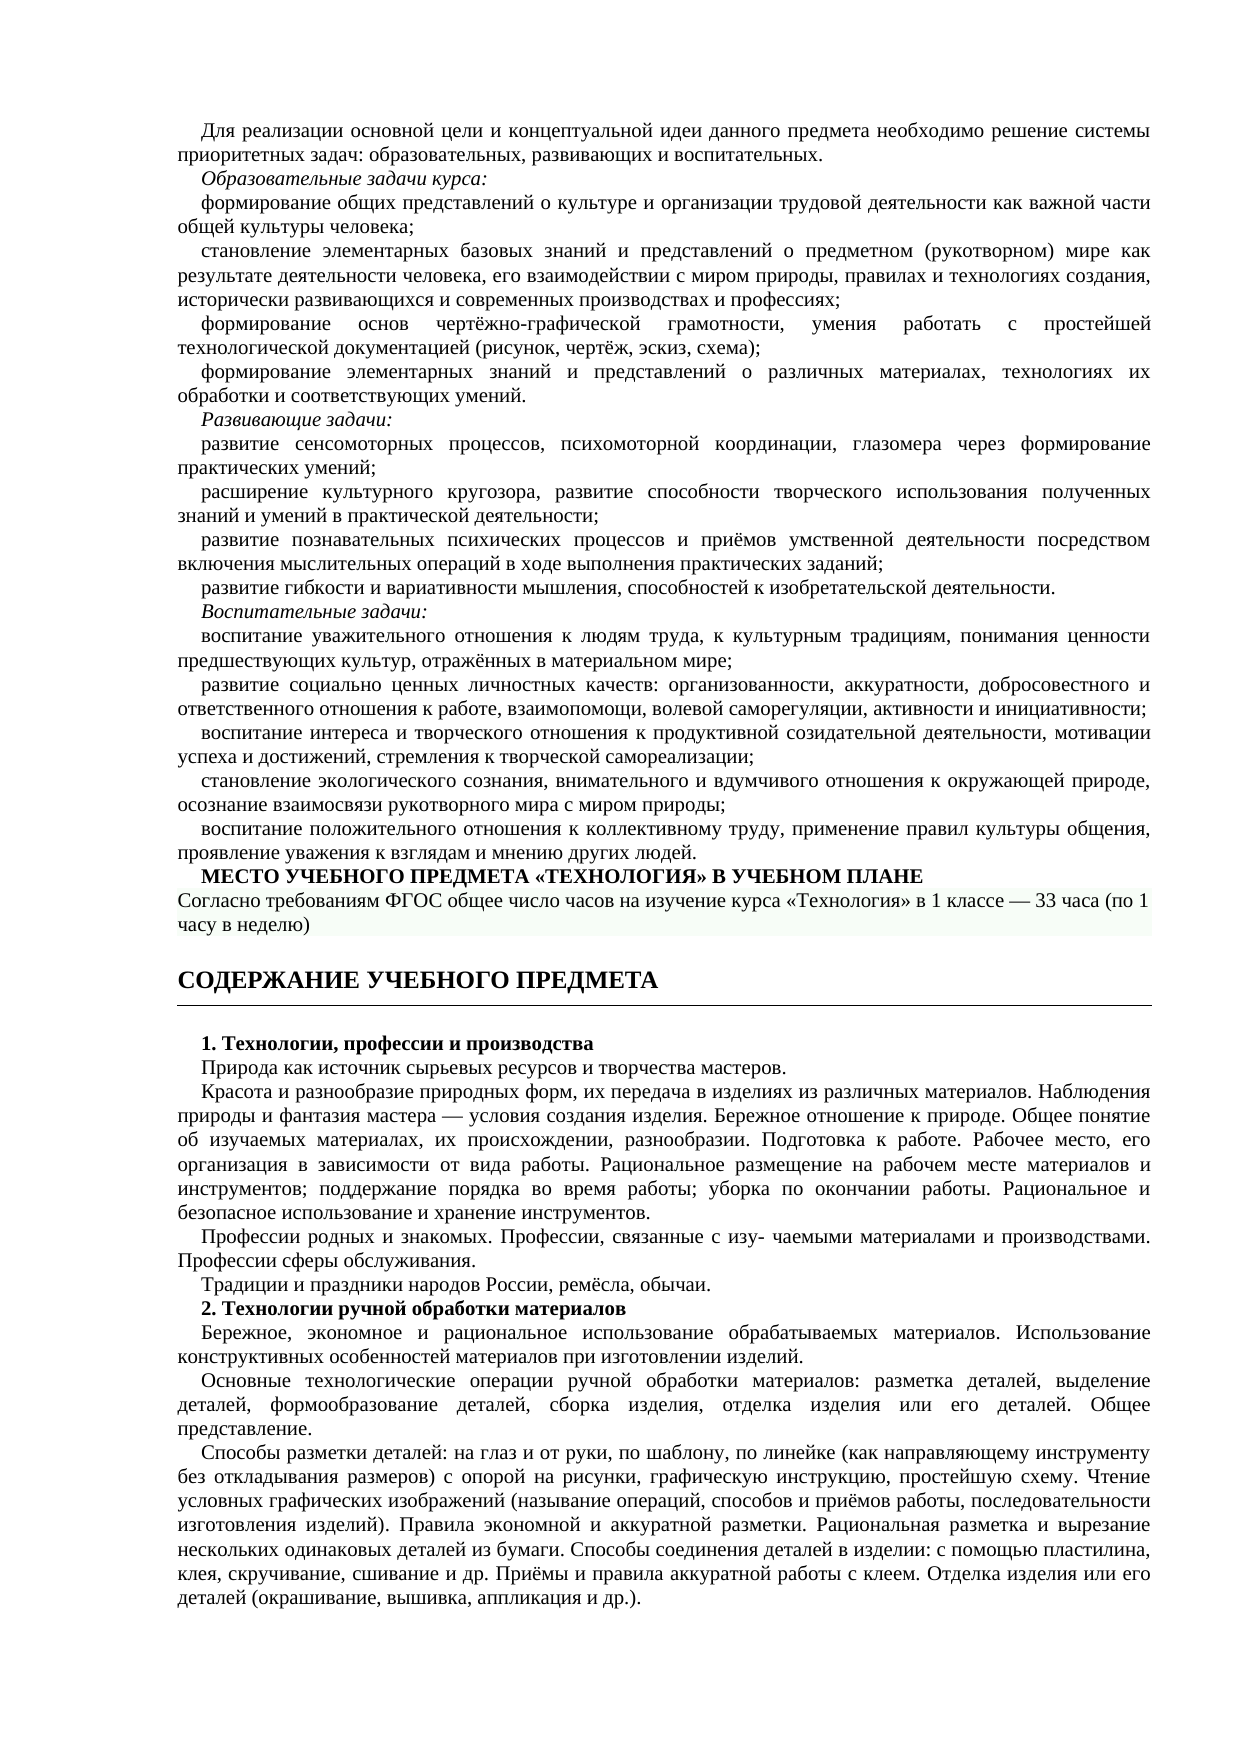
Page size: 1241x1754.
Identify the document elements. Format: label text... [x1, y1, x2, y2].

text развитие сенсомоторных процессов, психомоторной координации, глазомера через формирование практических умений; [177, 431, 1152, 479]
text Бережное, экономное и рациональное использование обрабатываемых материалов. Использование конструктивных особенностей материалов при изготовлении изделий. [177, 1320, 1152, 1368]
text развитие гибкости и вариативности мышления, способностей к изобретательской деятельности. [177, 575, 1152, 599]
text Для реализации основной цели и концептуальной идеи данного предмета необходимо решение системы приоритетных задач: образовательных, развивающих и воспитательных. [177, 118, 1152, 166]
text Воспитательные задачи: [177, 599, 1152, 623]
text Согласно требованиям ФГОС общее число часов на изучение курса «Технология» в 1 классе — 33 часа (по 1 часу в неделю) [177, 888, 1152, 936]
text воспитание положительного отношения к коллективному труду, применение правил культуры общения, проявление уважения к взглядам и мнению других людей. [177, 816, 1152, 864]
text Профессии родных и знакомых. Профессии, связанные с изу- чаемыми материалами и производствами. Профессии сферы обслуживания. [177, 1224, 1152, 1272]
text расширение культурного кругозора, развитие способности творческого использования полученных знаний и умений в практической деятельности; [177, 479, 1152, 527]
text Основные технологические операции ручной обработки материалов: разметка деталей, выделение деталей, формообразование деталей, сборка изделия, отделка изделия или его деталей. Общее представление. [177, 1368, 1152, 1440]
text воспитание интереса и творческого отношения к продуктивной созидательной деятельности, мотивации успеха и достижений, стремления к творческой самореализации; [177, 720, 1152, 768]
text формирование основ чертёжно-графической грамотности, умения работать с простейшей технологической документацией (рисунок, чертёж, эскиз, схема); [177, 311, 1152, 359]
text СОДЕРЖАНИЕ УЧЕБНОГО ПРЕДМЕТА [177, 965, 1152, 1005]
text Красота и разнообразие природных форм, их передача в изделиях из различных материалов. Наблюдения природы и фантазия мастера — условия создания изделия. Бережное отношение к природе. Общее понятие об изучаемых материалах, их происхождении, разнообразии. Подготовка к работе. Рабочее место, его организация в зависимости от вида работы. Рациональное размещение на рабочем месте материалов и инструментов; поддержание порядка во время работы; уборка по окончании работы. Рациональное и безопасное использование и хранение инструментов. [177, 1079, 1152, 1224]
text Образовательные задачи курса: [177, 166, 1152, 190]
text МЕСТО УЧЕБНОГО ПРЕДМЕТА «ТЕХНОЛОГИЯ» В УЧЕБНОМ ПЛАНЕ [177, 864, 1152, 888]
text Традиции и праздники народов России, ремёсла, обычаи. [177, 1272, 1152, 1296]
text становление элементарных базовых знаний и представлений о предметном (рукотворном) мире как результате деятельности человека, его взаимодействии с миром природы, правилах и технологиях создания, исторически развивающихся и современных производствах и профессиях; [177, 238, 1152, 311]
text воспитание уважительного отношения к людям труда, к культурным традициям, понимания ценности предшествующих культур, отражённых в материальном мире; [177, 623, 1152, 672]
text 1. Технологии, профессии и производства [177, 1031, 1152, 1055]
text формирование элементарных знаний и представлений о различных материалах, технологиях их обработки и соответствующих умений. [177, 359, 1152, 407]
text становление экологического сознания, внимательного и вдумчивого отношения к окружающей природе, осознание взаимосвязи рукотворного мира с миром природы; [177, 768, 1152, 816]
text Развивающие задачи: [177, 407, 1152, 431]
text Природа как источник сырьевых ресурсов и творчества мастеров. [177, 1055, 1152, 1079]
text Способы разметки деталей: на глаз и от руки, по шаблону, по линейке (как направляющему инструменту без откладывания размеров) с опорой на рисунки, графическую инструкцию, простейшую схему. Чтение условных графических изображений (называние операций, способов и приёмов работы, последовательности изготовления изделий). Правила экономной и аккуратной разметки. Рациональная разметка и вырезание нескольких одинаковых деталей из бумаги. Способы соединения деталей в изделии: с помощью пластилина, клея, скручивание, сшивание и др. Приёмы и правила аккуратной работы с клеем. Отделка изделия или его деталей (окрашивание, вышивка, аппликация и др.). [177, 1440, 1152, 1609]
text 2. Технологии ручной обработки материалов [177, 1296, 1152, 1320]
text развитие познавательных психических процессов и приёмов умственной деятельности посредством включения мыслительных операций в ходе выполнения практических заданий; [177, 527, 1152, 575]
text развитие социально ценных личностных качеств: организованности, аккуратности, добросовестного и ответственного отношения к работе, взаимопомощи, волевой саморегуляции, активности и инициативности; [177, 672, 1152, 720]
text формирование общих представлений о культуре и организации трудовой деятельности как важной части общей культуры человека; [177, 190, 1152, 238]
